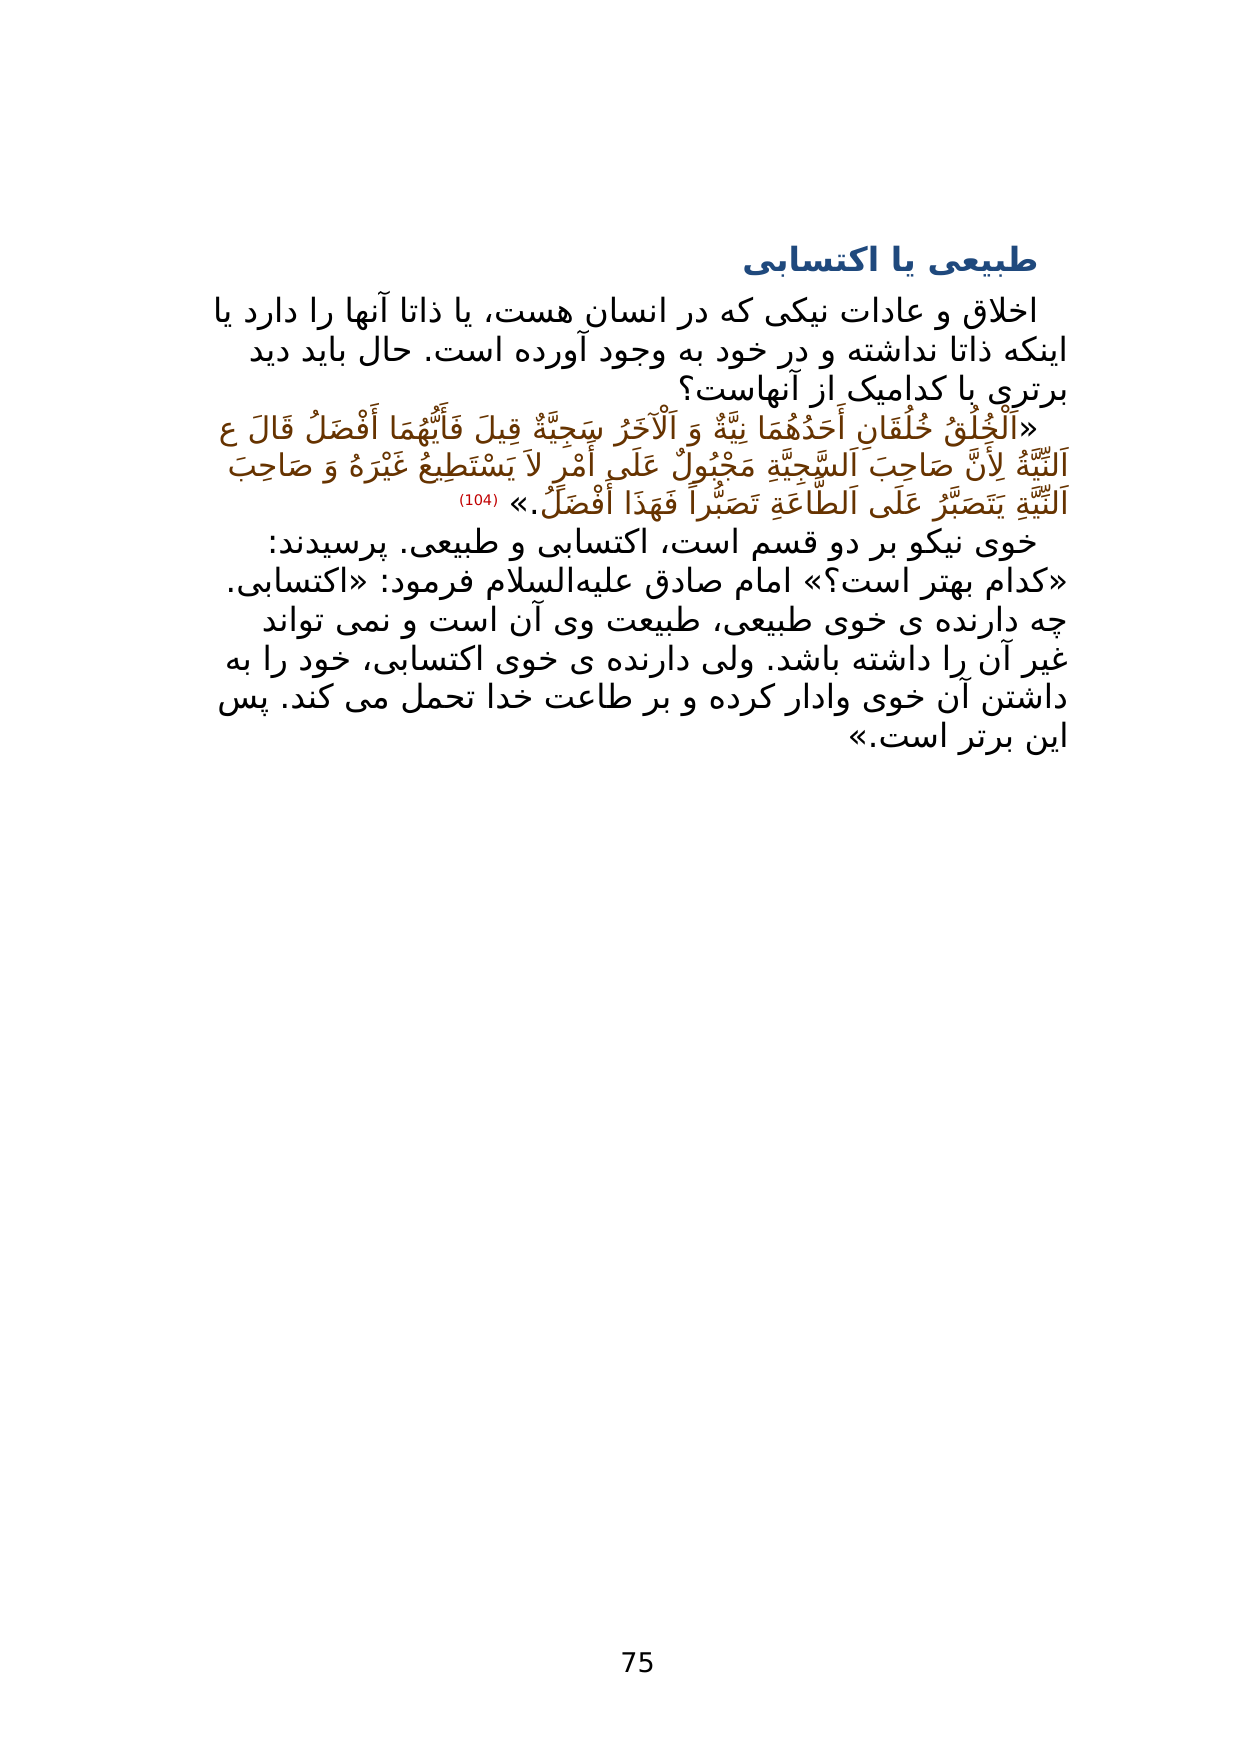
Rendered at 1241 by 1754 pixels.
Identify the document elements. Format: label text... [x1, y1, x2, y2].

text اخلاق و عادات نیکی که در انسان هست، یا ذاتا آنها را دارد یا اینکه ذاتا نداشته و در خود به وجود آورده است. حال باید دید برتری با کدامیک از آنهاست؟ [206, 292, 1069, 408]
text «اَلْخُلُقُ خُلُقَانِ أَحَدُهُمَا نِيَّةٌ وَ اَلْآخَرُ سَجِيَّةٌ قِيلَ فَأَيُّهُمَا أَفْضَلُ قَالَ ع اَلنِّيَّةُ لِأَنَّ صَاحِبَ اَلسَّجِيَّةِ مَجْبُولٌ عَلَى أَمْرٍ لاَ يَسْتَطِيعُ غَيْرَهُ وَ صَاحِبَ اَلنِّيَّةِ يَتَصَبَّرُ عَلَى اَلطَّاعَةِ تَصَبُّراً فَهَذَا أَفْضَلُ.» (104) [206, 408, 1069, 522]
subtitle طبیعی یا اکتسابی [206, 241, 1069, 279]
text خوی نیکو بر دو قسم است، اکتسابی و طبیعی. پرسیدند: «کدام بهتر است؟» امام صادق عليه‌السلام فرمود: «اکتسابی. چه دارنده ی خوی طبیعی، طبیعت وی آن است و نمی تواند غیر آن را داشته باشد. ولی دارنده ی خوی اکتسابی، خود را به داشتن آن خوی وادار کرده و بر طاعت خدا تحمل می کند. پس این برتر است.» [206, 522, 1069, 756]
